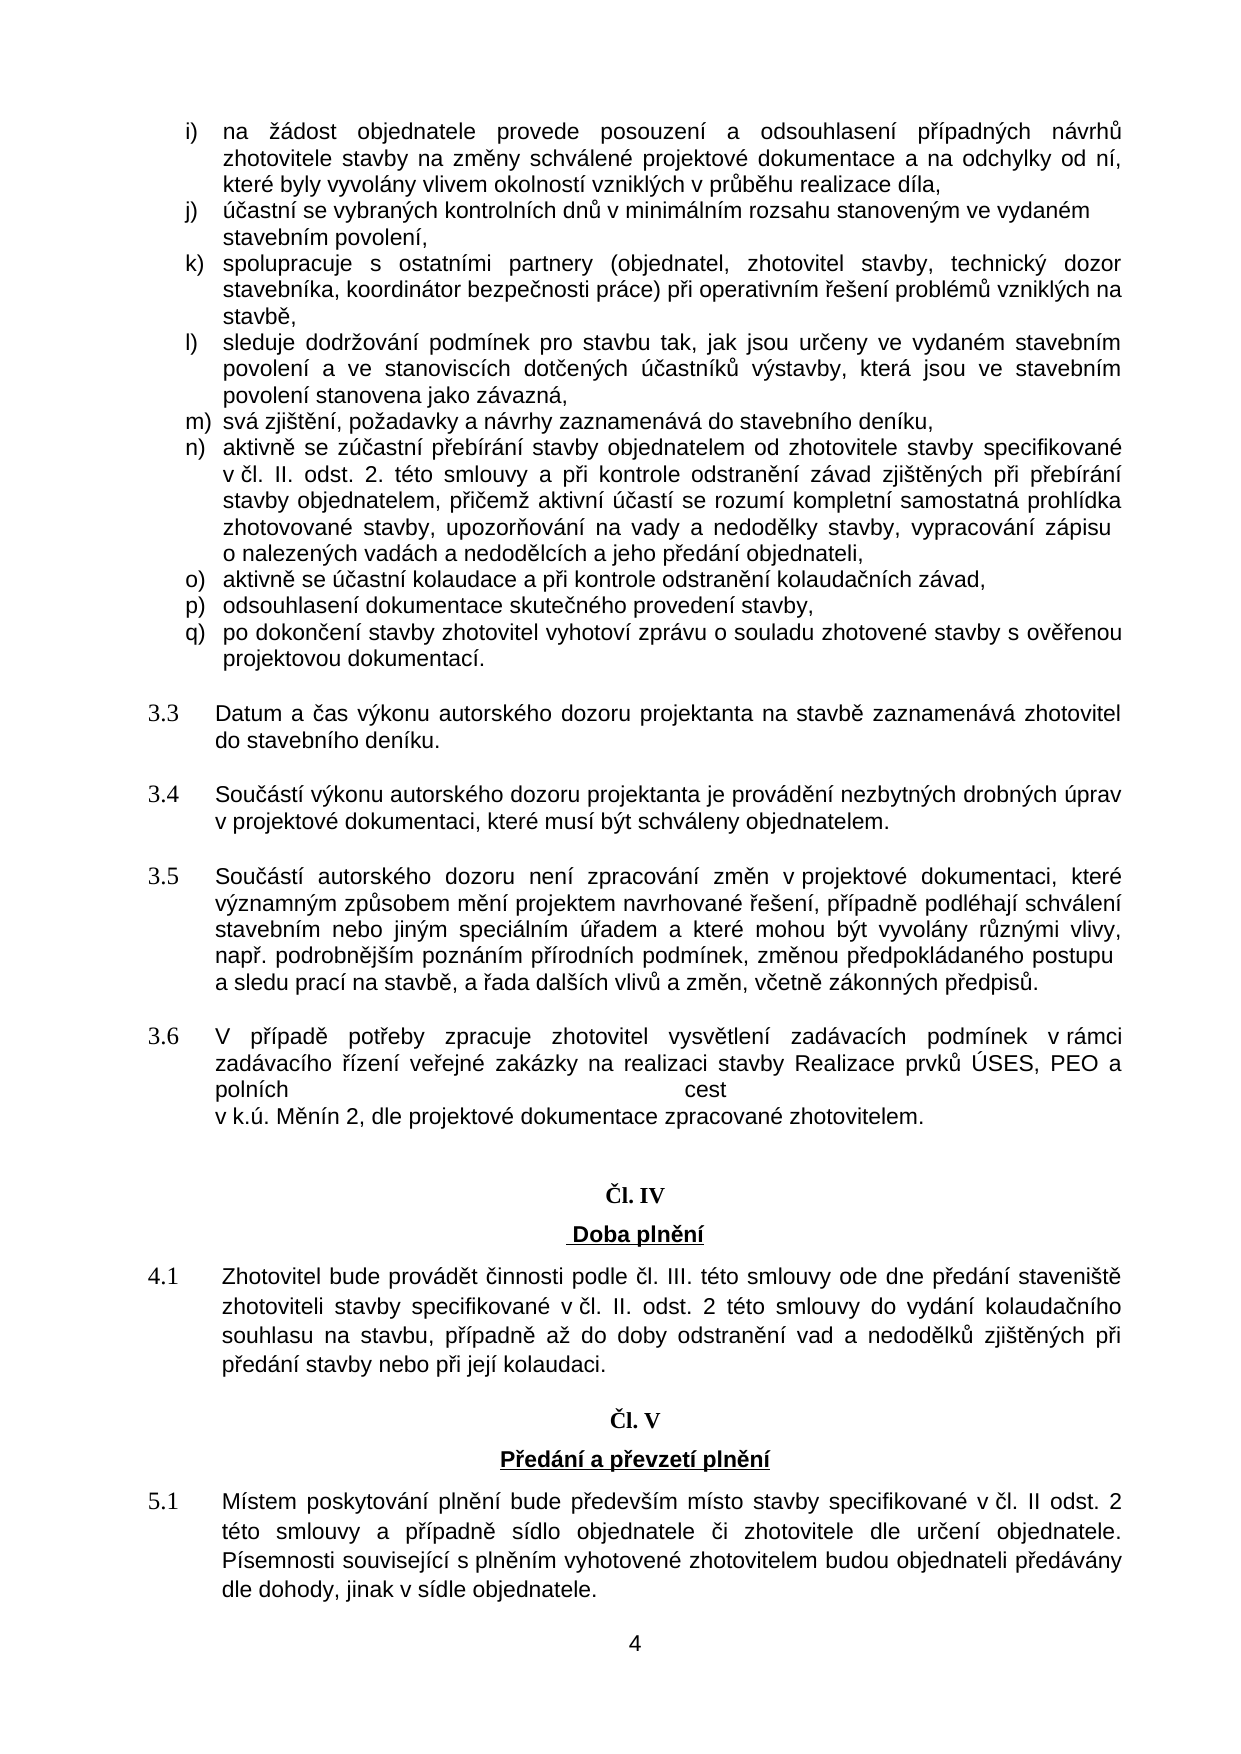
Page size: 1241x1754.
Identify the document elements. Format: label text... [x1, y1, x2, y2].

list sleduje dodržování podmínek pro stavbu tak, jak jsou určeny ve vydaném stavebním povolení a ve stanoviscích dotčených účastníků výstavby, která jsou ve stavebním povolení stanovena jako závazná, [185, 329, 1122, 408]
list Součástí autorského dozoru není zpracování změn v projektové dokumentaci, které významným způsobem mění projektem navrhované řešení, případně podléhají schválení stavebním nebo jiným speciálním úřadem a které mohou být vyvolány různými vlivy, např. podrobnějším poznáním přírodních podmínek, změnou předpokládaného postupu a sledu prací na stavbě, a řada dalších vlivů a změn, včetně zákonných předpisů. [148, 861, 1122, 995]
list Součástí výkonu autorského dozoru projektanta je provádění nezbytných drobných úprav v projektové dokumentaci, které musí být schváleny objednatelem. [148, 779, 1122, 834]
subtitle Čl. IV [148, 1182, 1122, 1208]
list odsouhlasení dokumentace skutečného provedení stavby, [185, 592, 1122, 619]
subtitle Doba plnění [148, 1221, 1122, 1248]
list V případě potřeby zpracuje zhotovitel vysvětlení zadávacích podmínek v rámci zadávacího řízení veřejné zakázky na realizaci stavby Realizace prvků ÚSES, PEO a polních cest v k.ú. Měnín 2, dle projektové dokumentace zpracované zhotovitelem. [148, 1021, 1122, 1129]
list na žádost objednatele provede posouzení a odsouhlasení případných návrhů zhotovitele stavby na změny schválené projektové dokumentace a na odchylky od ní, které byly vyvolány vlivem okolností vzniklých v průběhu realizace díla, [185, 118, 1122, 197]
list účastní se vybraných kontrolních dnů v minimálním rozsahu stanoveným ve vydaném stavebním povolení, [185, 197, 1122, 250]
list Místem poskytování plnění bude především místo stavby specifikované v čl. II odst. 2 této smlouvy a případně sídlo objednatele či zhotovitele dle určení objednatele. Písemnosti související s plněním vyhotovené zhotovitelem budou objednateli předávány dle dohody, jinak v sídle objednatele. [148, 1486, 1122, 1602]
list svá zjištění, požadavky a návrhy zaznamenává do stavebního deníku, [185, 408, 1122, 434]
list aktivně se zúčastní přebírání stavby objednatelem od zhotovitele stavby specifikované v čl. II. odst. 2. této smlouvy a při kontrole odstranění závad zjištěných při přebírání stavby objednatelem, přičemž aktivní účastí se rozumí kompletní samostatná prohlídka zhotovované stavby, upozorňování na vady a nedodělky stavby, vypracování zápisu o nalezených vadách a nedodělcích a jeho předání objednateli, [185, 434, 1122, 566]
subtitle Předání a převzetí plnění [148, 1446, 1122, 1472]
list spolupracuje s ostatními partnery (objednatel, zhotovitel stavby, technický dozor stavebníka, koordinátor bezpečnosti práce) při operativním řešení problémů vzniklých na stavbě, [185, 250, 1122, 329]
list Datum a čas výkonu autorského dozoru projektanta na stavbě zaznamenává zhotovitel do stavebního deníku. [148, 698, 1122, 753]
list aktivně se účastní kolaudace a při kontrole odstranění kolaudačních závad, [185, 566, 1122, 592]
list Zhotovitel bude provádět činnosti podle čl. III. této smlouvy ode dne předání staveniště zhotoviteli stavby specifikované v čl. II. odst. 2 této smlouvy do vydání kolaudačního souhlasu na stavbu, případně až do doby odstranění vad a nedodělků zjištěných při předání stavby nebo při její kolaudaci. [148, 1261, 1122, 1377]
subtitle Čl. V [148, 1407, 1122, 1433]
list po dokončení stavby zhotovitel vyhotoví zprávu o souladu zhotovené stavby s ověřenou projektovou dokumentací. [185, 619, 1122, 672]
